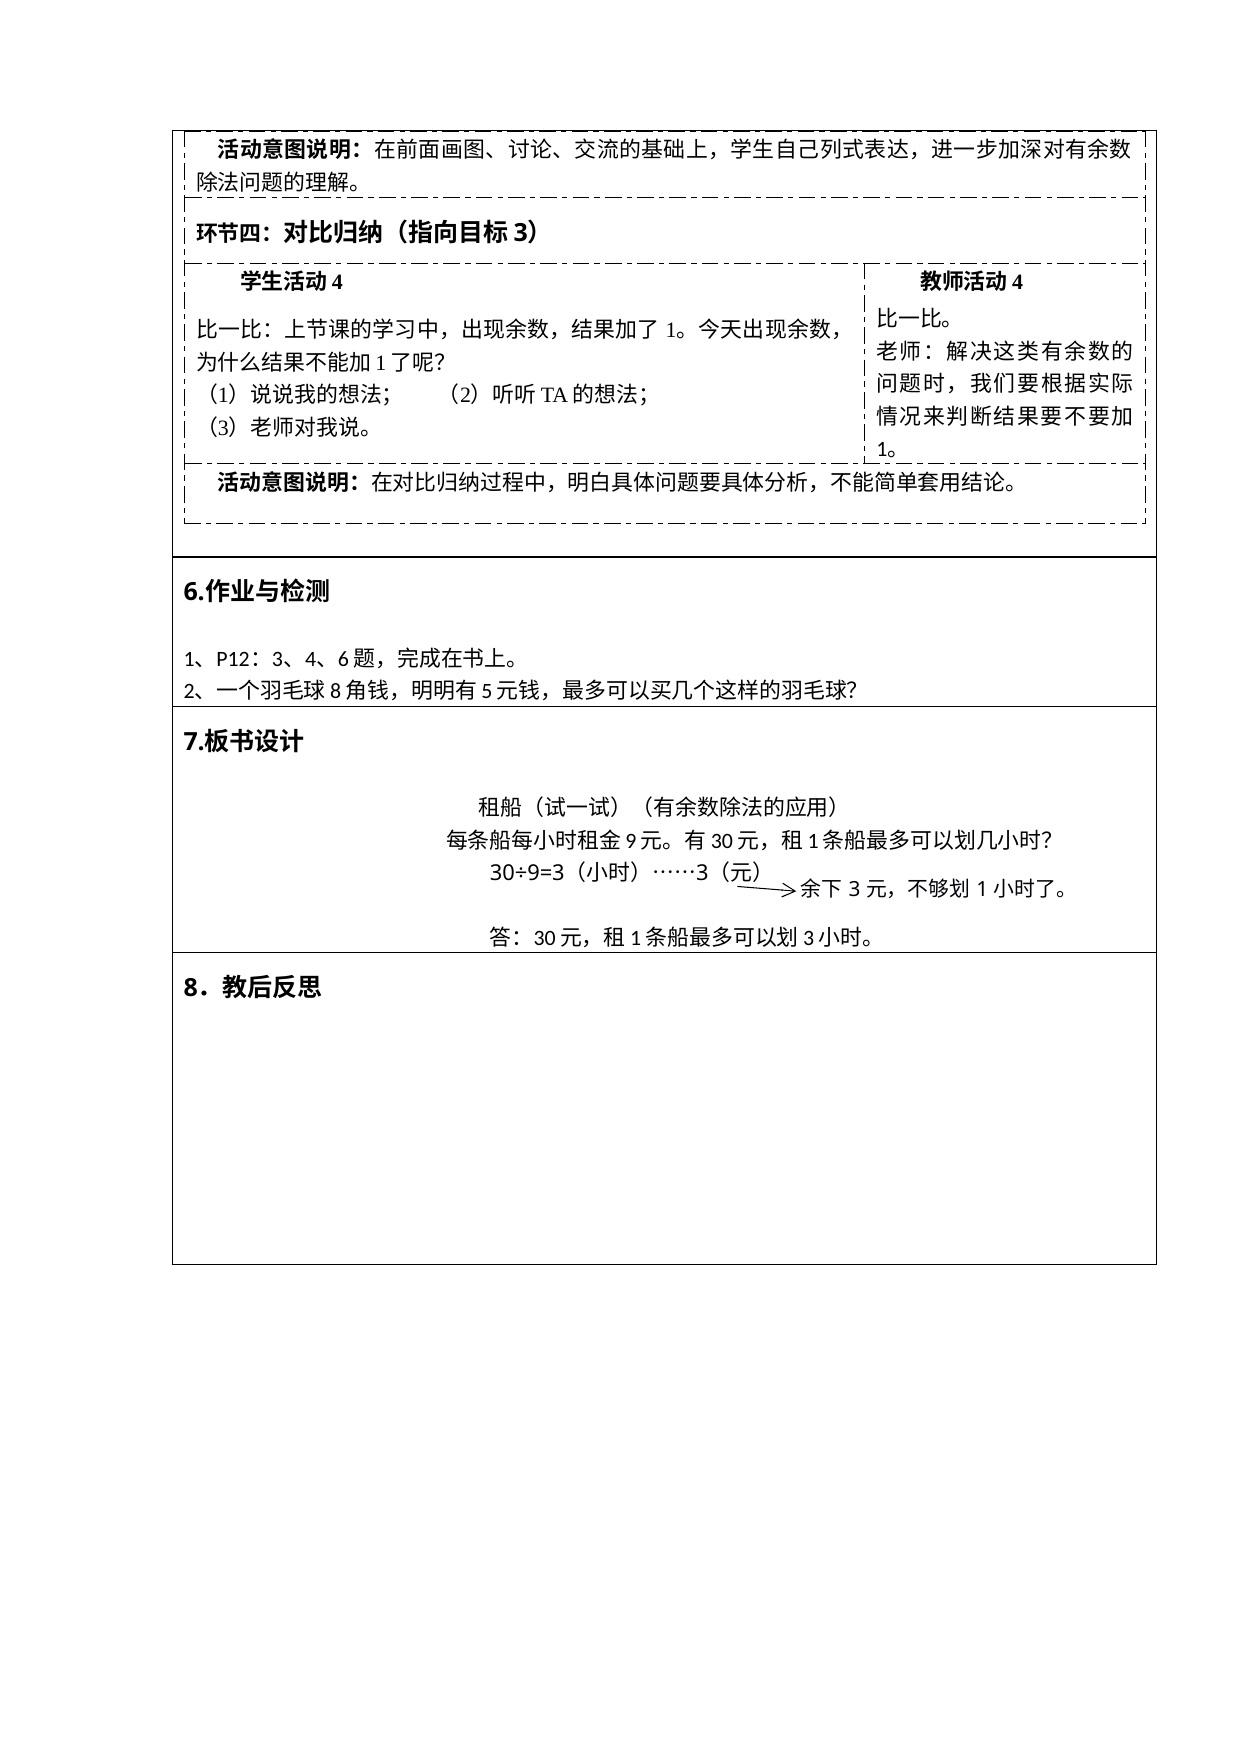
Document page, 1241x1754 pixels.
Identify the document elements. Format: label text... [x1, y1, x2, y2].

table_cell 6.作业与检测 1、P12：3、4、6题，完成在书上。 2、一个羽毛球8角钱，明明有5元钱，最多可以买几个这样的羽毛球？ [173, 558, 1156, 706]
table_cell 8．教后反思 [173, 953, 1156, 1264]
table_cell 5.学习过程设计 [173, 131, 1156, 556]
table_cell 7.板书设计 租船（试一试）（有余数除法的应用） 每条船每小时租金9元。有30元，租1条船最多可以划几小时？ 30÷9=3（小时）……3（元） 答：30元，租1条船最多可以划3小时。 [173, 707, 1156, 952]
